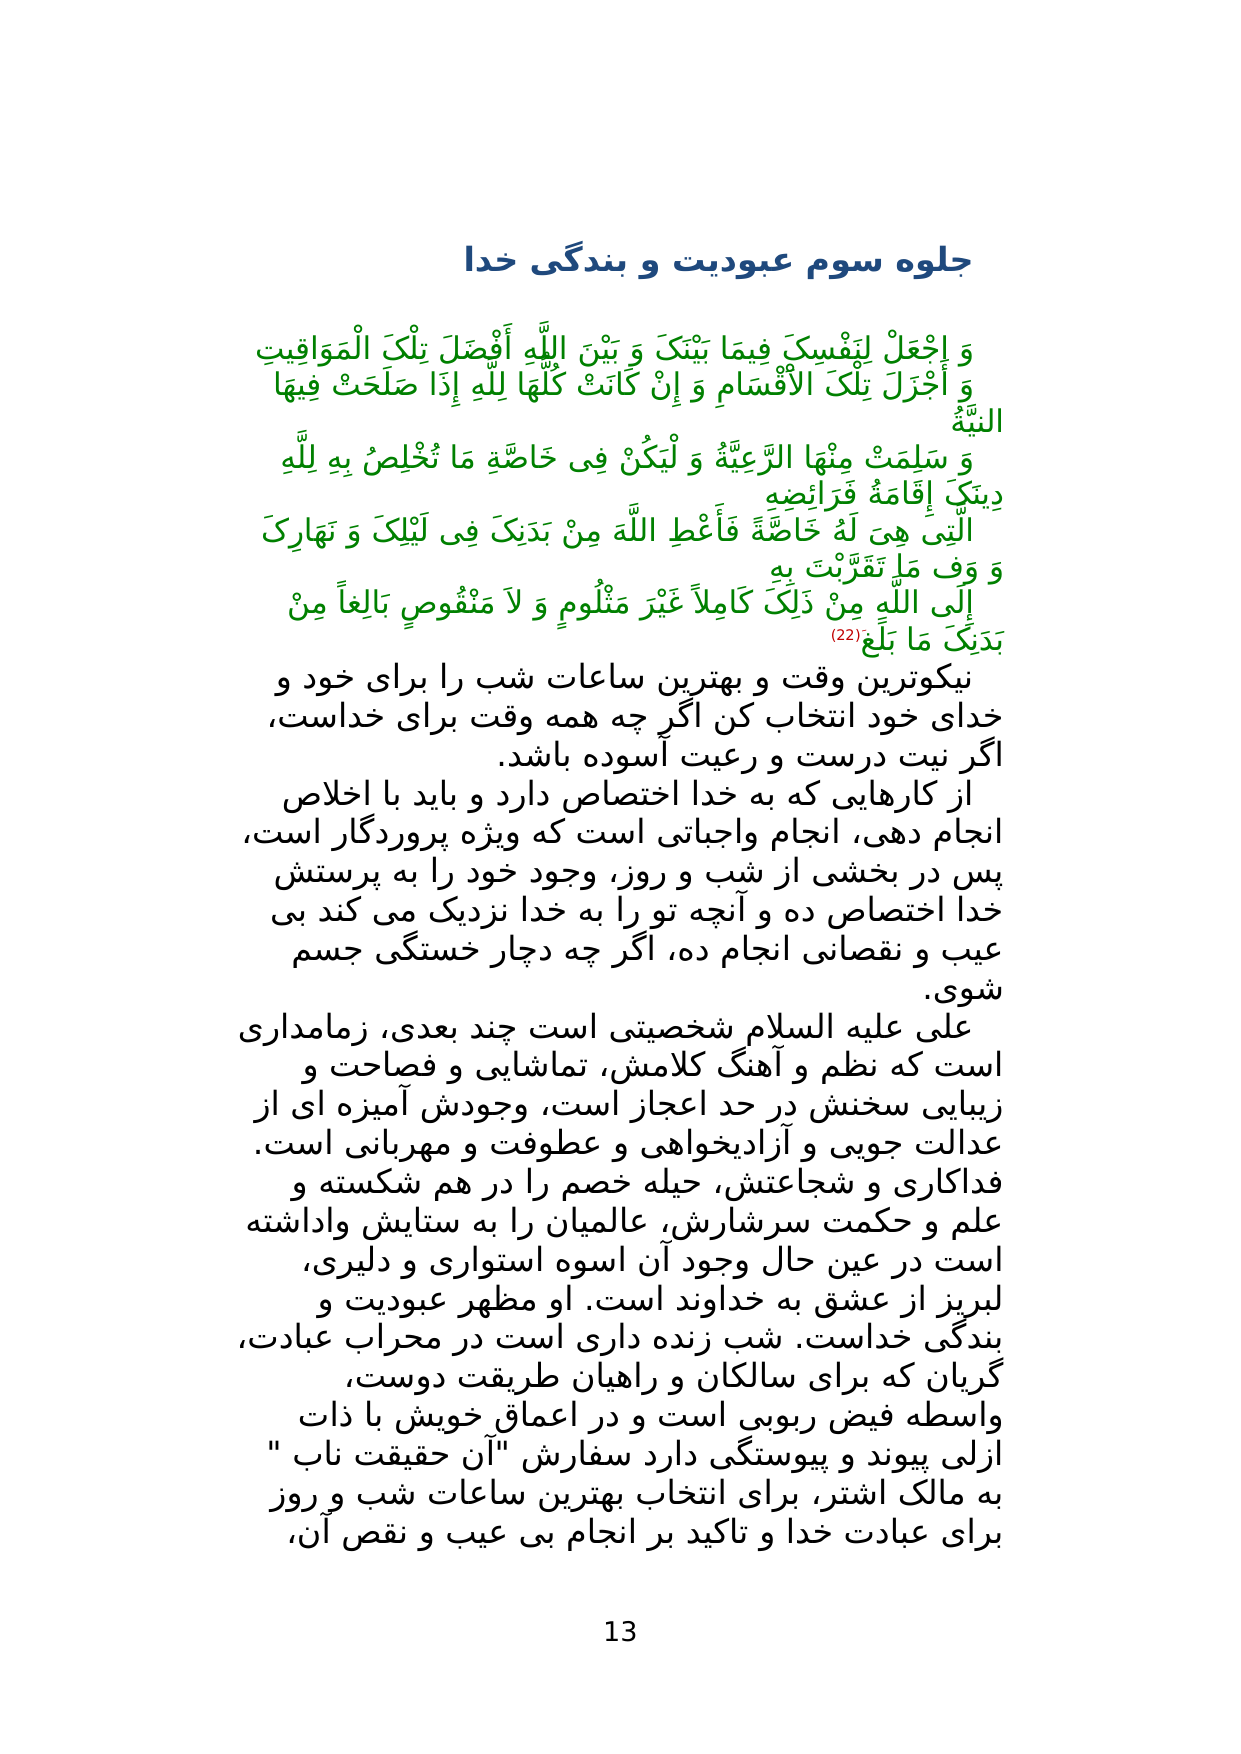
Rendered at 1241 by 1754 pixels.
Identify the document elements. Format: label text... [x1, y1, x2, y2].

text وَ اجْعَلْ لِنَفْسِکَ فِیمَا بَیْنَکَ وَ بَیْنَ اللَّهِ أَفْضَلَ تِلْکَ الْمَوَاقِیتِ [236, 330, 1004, 367]
text وَ أَجْزَلَ تِلْکَ الاَْقْسَامِ وَ إِنْ کَانَتْ کُلُّهَا لِلَّهِ إِذَا صَلَحَتْ فِیهَا النیَّةُ [236, 367, 1004, 439]
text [236, 1007, 1004, 1551]
text وَ سَلِمَتْ مِنْهَا الرَّعِیَّةُ وَ لْیَکُنْ فِی خَاصَّةِ مَا تُخْلِصُ بِهِ لِلَّهِ دِینَکَ إِقَامَةُ فَرَائِضِهِ [236, 439, 1004, 512]
subtitle جلوه سوم عبودیت و بندگی خدا [236, 241, 1004, 279]
text الَّتِی هِیَ لَهُ خَاصَّةً فَأَعْطِ اللَّهَ مِنْ بَدَنِکَ فِی لَیْلِکَ وَ نَهَارِکَ وَ وَف مَا تَقَرَّبْتَ بِهِ [236, 512, 1004, 585]
text از کارهایی که به خدا اختصاص دارد و باید با اخلاص انجام دهی، انجام واجباتی است که ویژه پروردگار است، پس در بخشی از شب و روز، وجود خود را به پرستش خدا اختصاص ده و آنچه تو را به خدا نزدیک می کند بی عیب و نقصانی انجام ده، اگر چه دچار خستگی جسم شوی. [236, 774, 1004, 1007]
text نیکوترین وقت و بهترین ساعات شب را برای خود و خدای خود انتخاب کن اگر چه همه وقت برای خداست، اگر نیت درست و رعیت آسوده باشد. [236, 657, 1004, 774]
text إِلَی اللَّهِ مِنْ ذَلِکَ کَامِلاً غَیْرَ مَثْلُومٍ وَ لاَ مَنْقُوصٍ بَالِغاً مِنْ بَدَنِکَ مَا بَلَغَ(22) [236, 585, 1004, 657]
